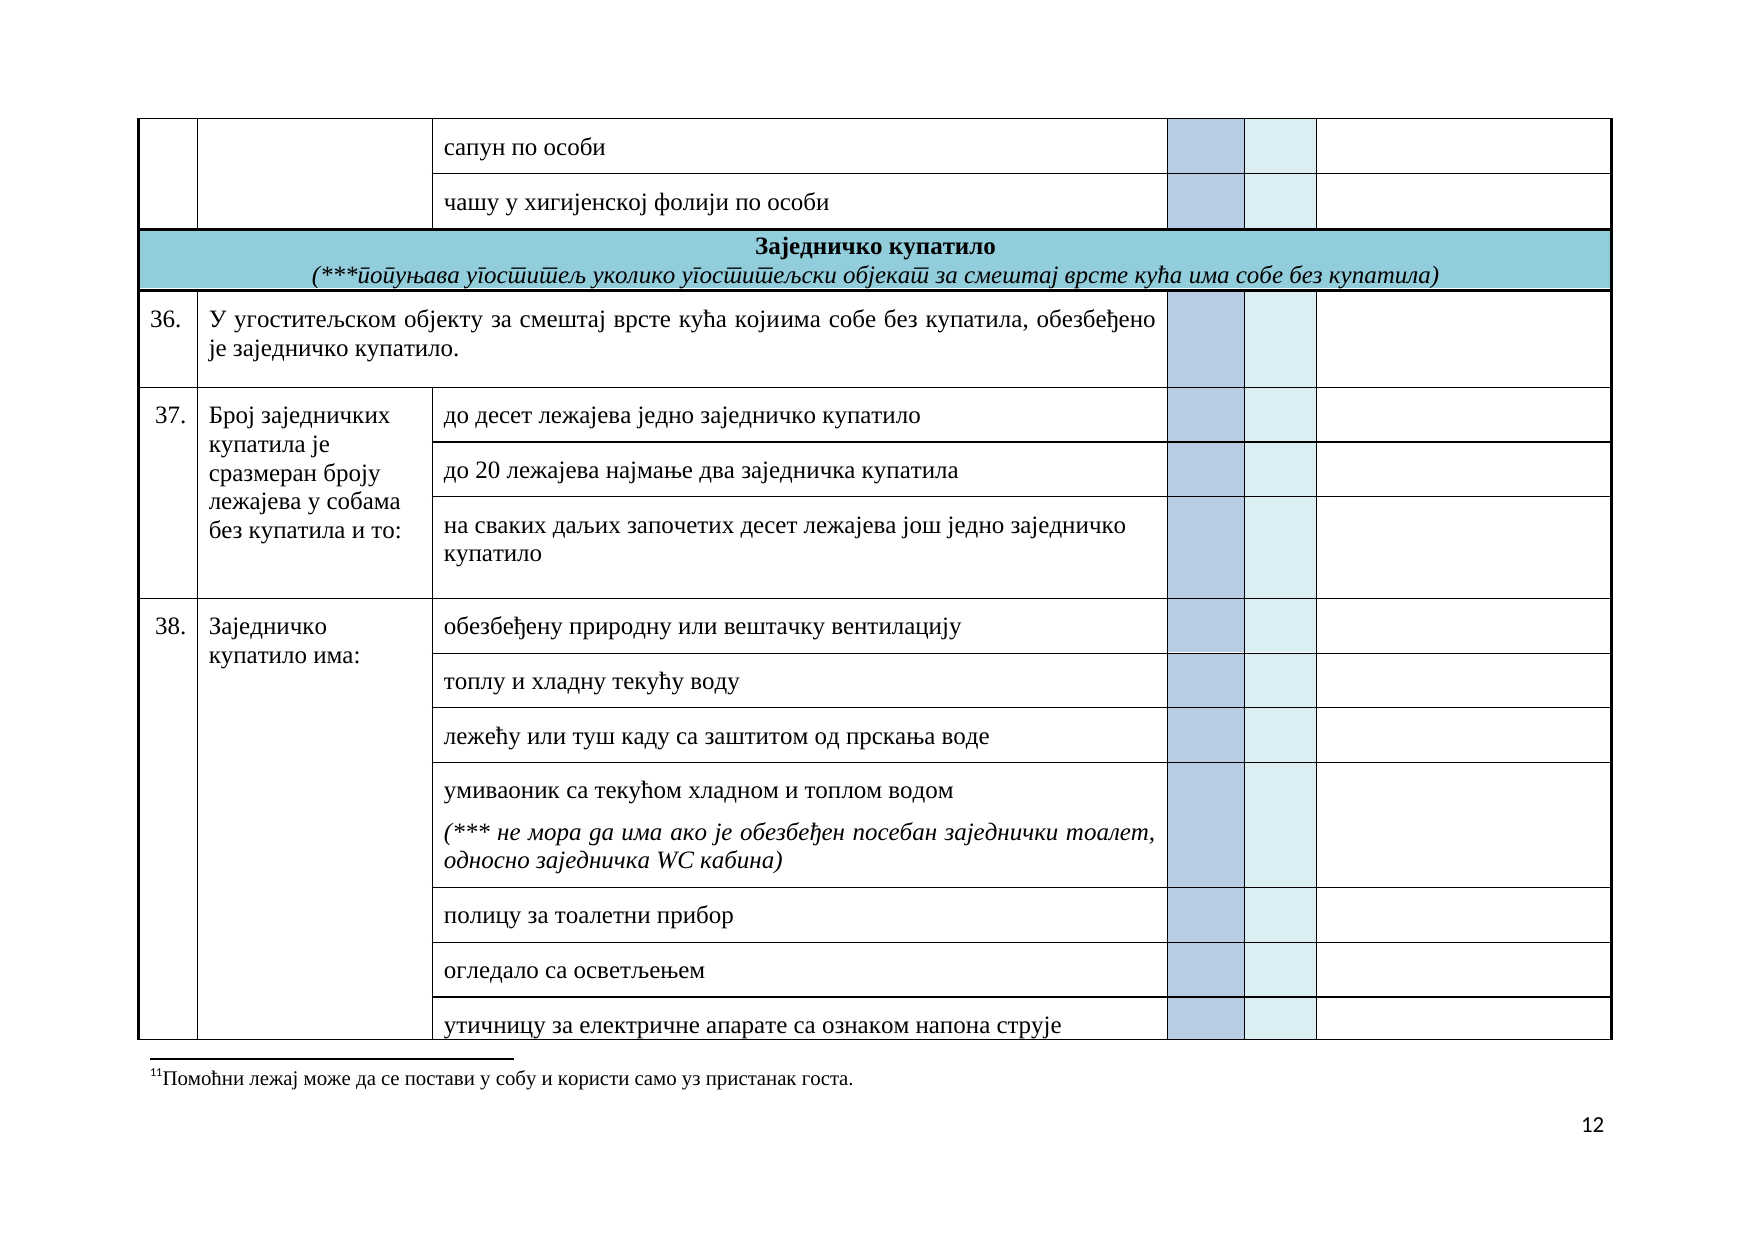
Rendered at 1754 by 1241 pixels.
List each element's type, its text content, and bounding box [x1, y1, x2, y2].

table_cell [1245, 443, 1316, 496]
table_cell [1245, 292, 1316, 387]
table_cell [1245, 497, 1316, 598]
table_cell Заједничко купатило има: [198, 599, 432, 1039]
table_cell [1168, 599, 1244, 652]
table_cell [1317, 388, 1610, 441]
table_cell [1168, 708, 1244, 762]
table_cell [433, 998, 1167, 1039]
table_cell [1317, 174, 1610, 228]
table_cell [1245, 998, 1316, 1039]
table_cell 36. [140, 292, 197, 387]
table_cell обезбеђену природну или вештачку вентилацију [433, 599, 1167, 652]
table_cell [1317, 943, 1610, 996]
table_cell [1317, 443, 1610, 496]
table_cell [1168, 119, 1244, 173]
table_cell топлу и хладну текућу воду [433, 654, 1167, 707]
table_cell [1168, 888, 1244, 942]
table_cell [1317, 599, 1610, 652]
table_cell полицу за тоалетни прибор [433, 888, 1167, 942]
table_cell [1245, 943, 1316, 996]
table_cell [1168, 292, 1244, 387]
table_cell [1245, 708, 1316, 762]
table_cell на сваких даљих започетих десет лежајева још једно заједничко купатило [433, 497, 1167, 598]
table_cell [1317, 888, 1610, 942]
table_cell [1168, 998, 1244, 1039]
table_cell [1317, 497, 1610, 598]
table_cell [1168, 174, 1244, 228]
table_cell [1317, 998, 1610, 1039]
table_cell [1317, 292, 1610, 387]
table_cell [1245, 119, 1316, 173]
table_cell [1168, 497, 1244, 598]
table_cell до 20 лежајева најмање два заједничка купатила [433, 443, 1167, 496]
table_cell [1245, 388, 1316, 441]
table_cell огледало са осветљењем [433, 943, 1167, 996]
table_cell [1168, 443, 1244, 496]
table_cell 38. [140, 599, 197, 1039]
table_cell [1245, 763, 1316, 887]
table_cell Заједничко купатило (***попуњава угоститељ уколико угоститељски објекат за смештај врсте кућа има собе без купатила) [140, 231, 1610, 288]
table_cell [1317, 763, 1610, 887]
table_cell [1168, 763, 1244, 887]
table_cell чашу у хигијенској фолији по особи [433, 174, 1167, 228]
table_cell [1168, 654, 1244, 707]
table_cell У угоститељском објекту за смештај врсте кућа којиима собе без купатила, обезбеђено је заједничко купатило. [198, 292, 1167, 387]
table_cell [1317, 654, 1610, 707]
table_cell [1317, 708, 1610, 762]
table_cell [1168, 388, 1244, 441]
table_cell [1245, 174, 1316, 228]
table_cell до десет лежајева једно заједничко купатило [433, 388, 1167, 441]
table_cell 37. [140, 388, 197, 598]
table_cell [1317, 119, 1610, 173]
table_cell [1245, 654, 1316, 707]
table_cell [1245, 599, 1316, 652]
table_cell [1245, 888, 1316, 942]
table_cell сапун по особи [433, 119, 1167, 173]
table_cell умиваоник са текућом хладном и топлом водом (*** не мора да има ако је обезбеђен посебан заједнички тоалет, односно заједничка WC кабина) [433, 763, 1167, 887]
table_cell Број заједничких купатила је сразмеран броју лежајева у собама без купатила и то: [198, 388, 432, 598]
table_cell лежећу или туш каду са заштитом од прскања воде [433, 708, 1167, 762]
table_cell [1168, 943, 1244, 996]
